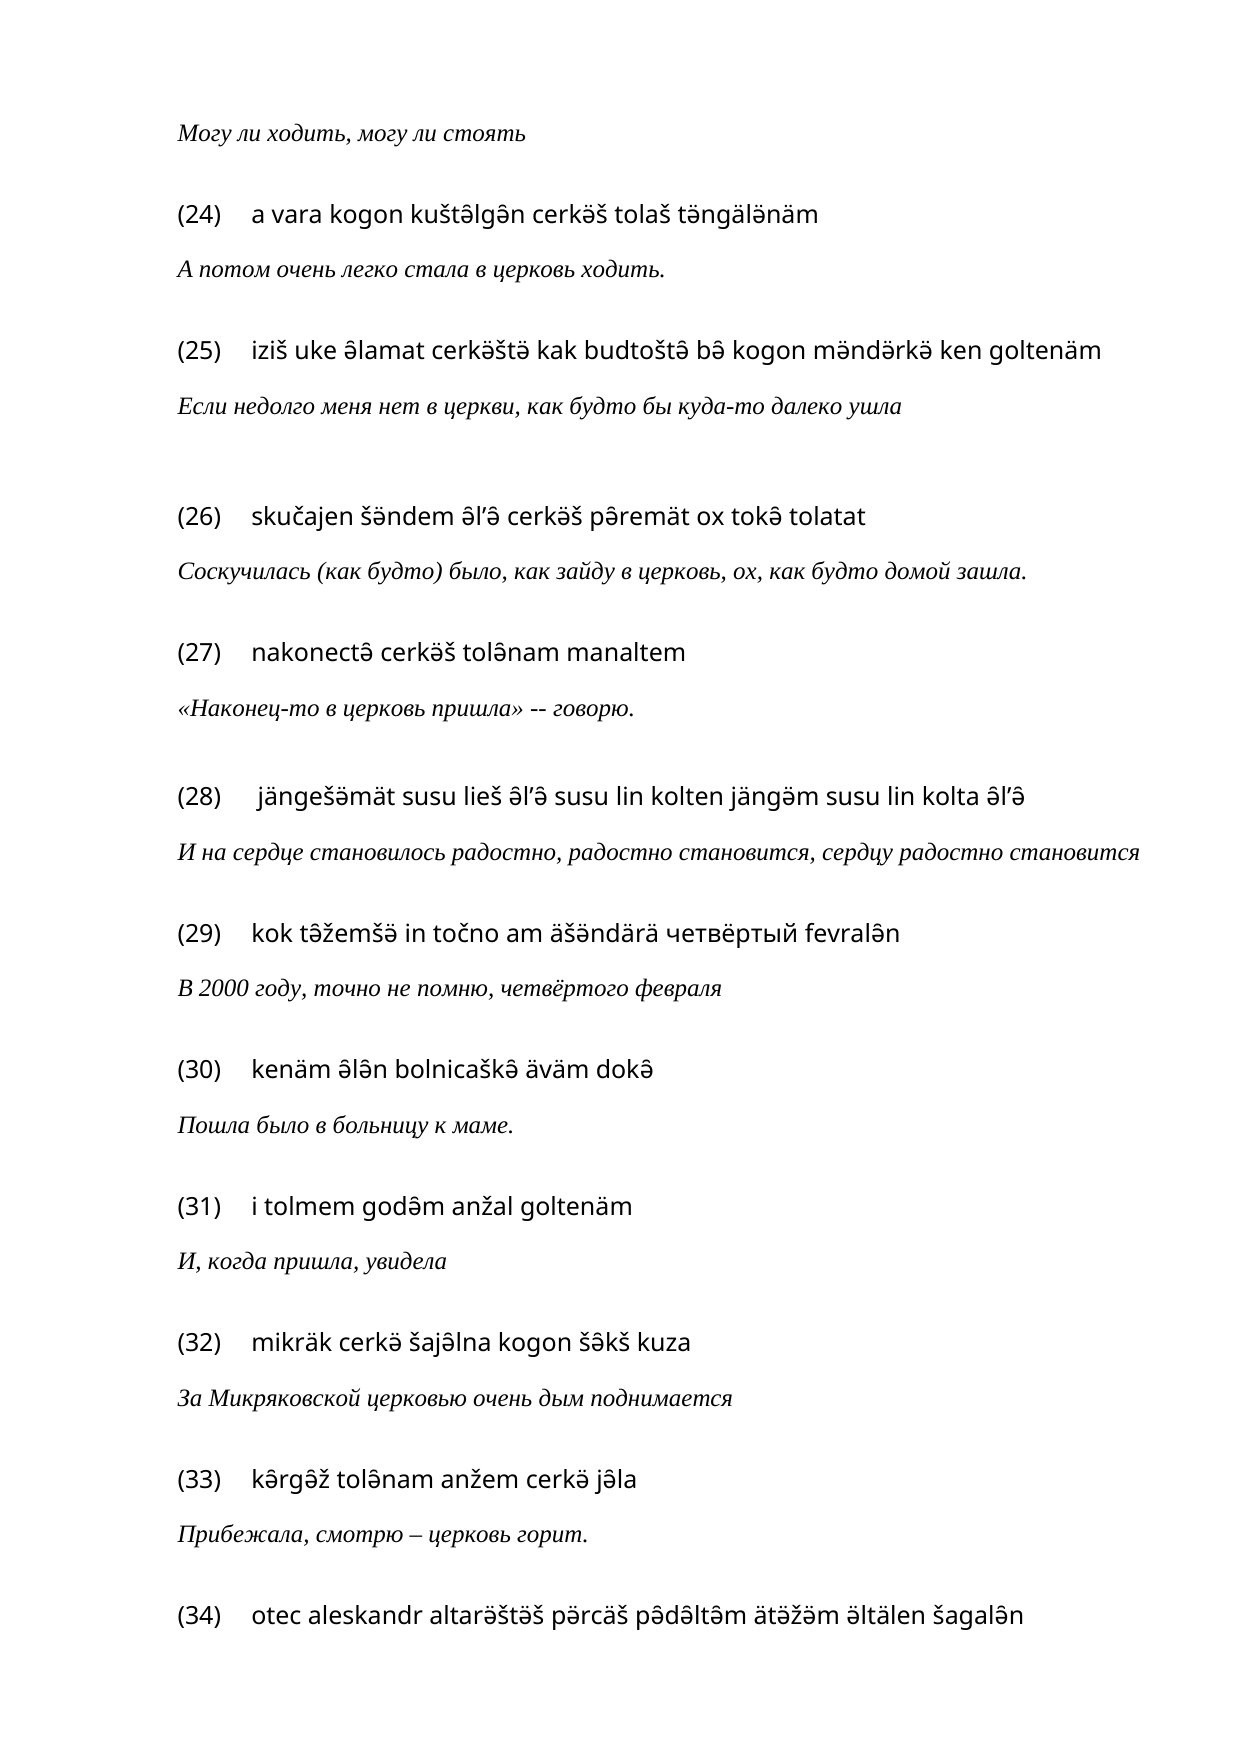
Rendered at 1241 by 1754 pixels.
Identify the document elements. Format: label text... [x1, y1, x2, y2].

text Могу ли ходить, могу ли стоять [177, 118, 1152, 147]
text otec aleskandr altarə̈štə̈š pə̈rcäš pə̑də̑ltə̑m ätə̈žə̈m ə̈ltälen šagalə̑n [177, 1598, 1152, 1632]
text Соскучилась (как будто) было, как зайду в церковь, ох, как будто домой зашла. [177, 556, 1152, 585]
text Если недолго меня нет в церкви, как будто бы куда-то далеко ушла [177, 391, 1152, 420]
text jängešə̈mät susu lieš ə̑l’ə̑ susu lin kolten jängə̈m susu lin kolta ə̑l’ə̑ [177, 779, 1152, 813]
text mikräk cerkə̈ šajə̑lna kogon šə̑kš kuza [177, 1325, 1152, 1359]
text Прибежала, смотрю – церковь горит. [177, 1519, 1152, 1548]
text Пошла было в больницу к маме. [177, 1110, 1152, 1139]
text a vara kogon kuštə̑lgə̑n cerkə̈š tolaš tə̈ngälə̈näm [177, 196, 1152, 231]
text В 2000 году, точно не помню, четвёртого февраля [177, 973, 1152, 1002]
text И, когда пришла, увидела [177, 1246, 1152, 1275]
text kə̑rgə̑ž tolə̑nam anžem cerkə̈ jə̑la [177, 1461, 1152, 1495]
text i tolmem godə̑m anžal goltenäm [177, 1188, 1152, 1222]
text И на сердце становилось радостно, радостно становится, сердцу радостно становится [177, 837, 1152, 866]
text nakonectə̑ cerkə̈š tolə̑nam manaltem [177, 634, 1152, 669]
text «Наконец-то в церковь пришла» -- говорю. [177, 693, 1152, 721]
text skučajen šə̈ndem ə̑l’ə̑ cerkə̈š pə̑remät ox tokə̑ tolatat [177, 498, 1152, 532]
text kenäm ə̑lə̑n bolnicaškə̑ äväm dokə̑ [177, 1052, 1152, 1086]
text За Микряковской церковью очень дым поднимается [177, 1383, 1152, 1412]
text kok tə̑žemšə̈ in točno am äšə̈ndärä четвёртый fevralə̑n [177, 915, 1152, 949]
text iziš uke ə̑lamat cerkə̈štə̈ kak budtoštə̑ bə̑ kogon mə̈ndə̈rkə̈ ken goltenäm [177, 333, 1152, 367]
text А потом очень легко стала в церковь ходить. [177, 254, 1152, 283]
